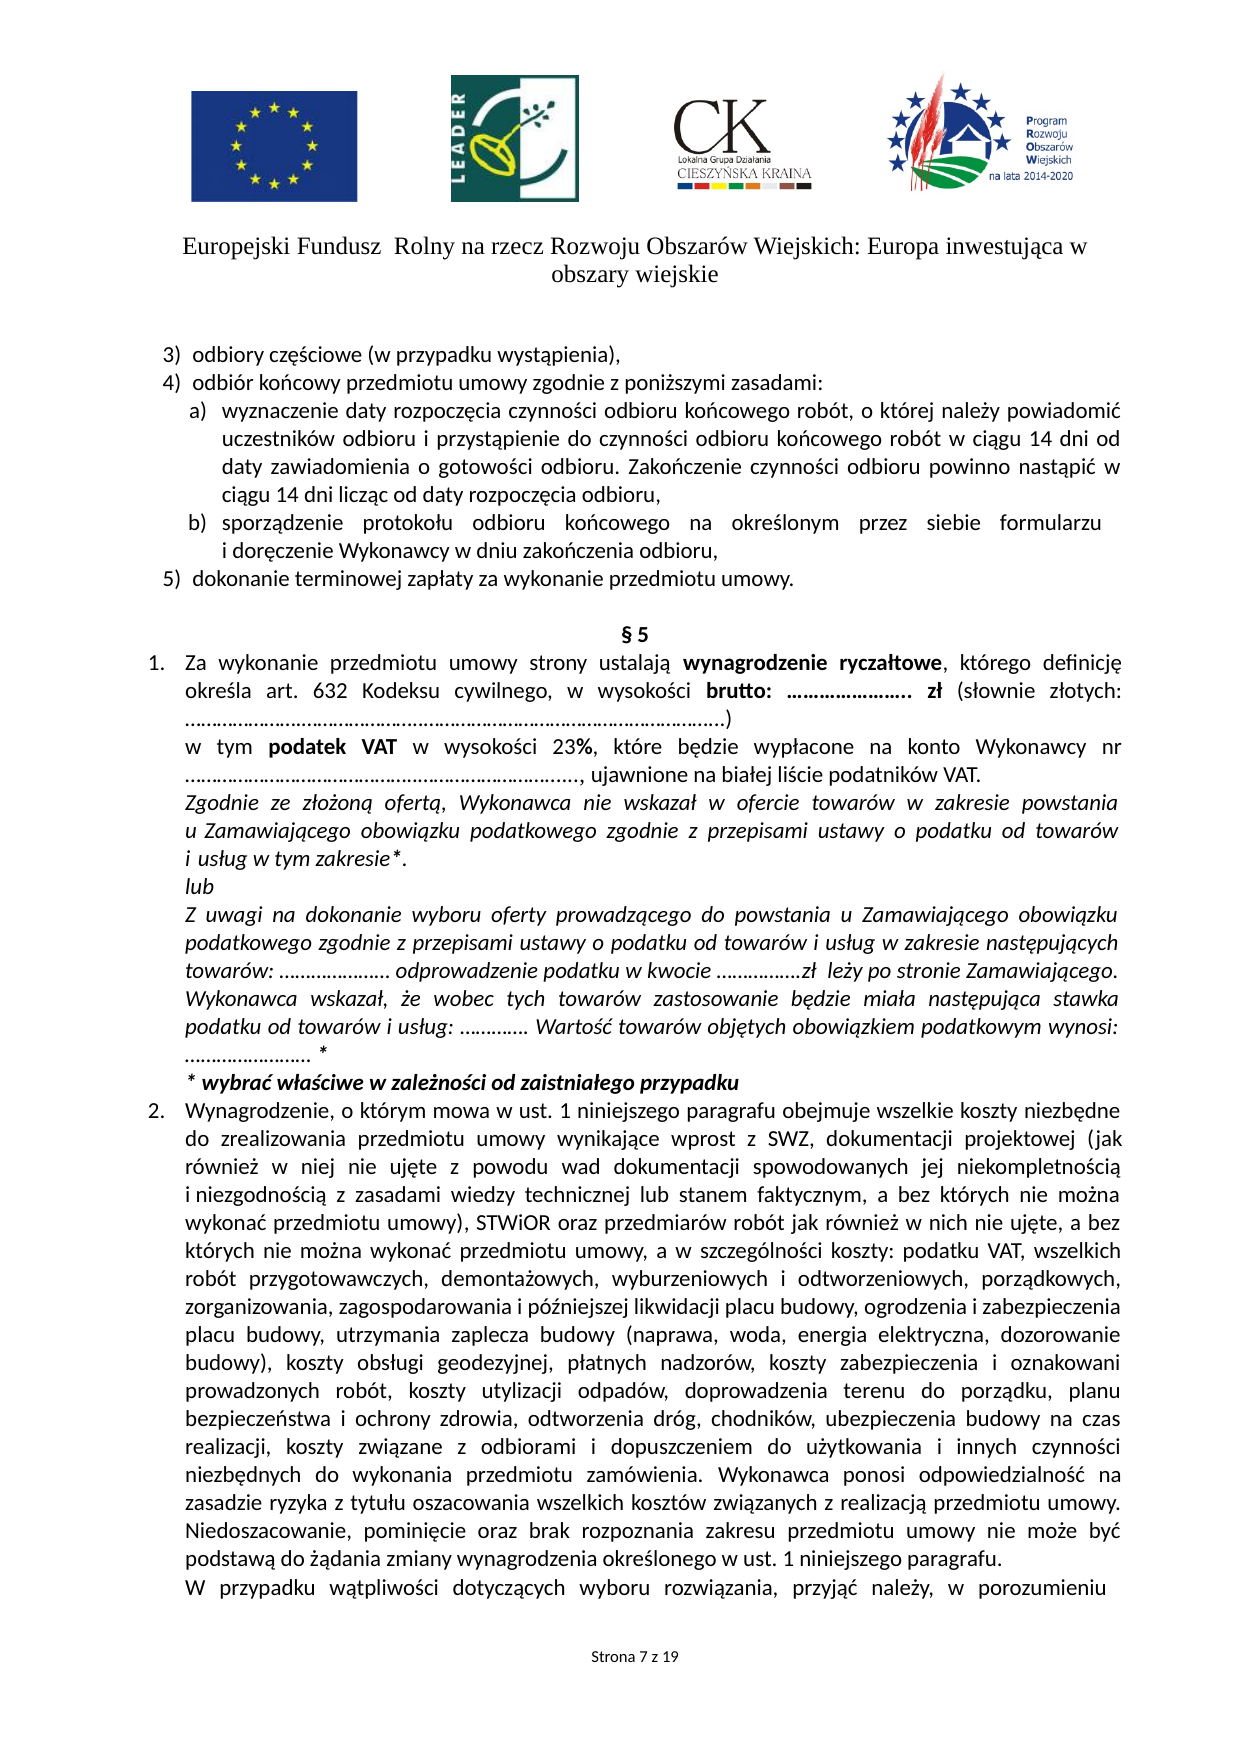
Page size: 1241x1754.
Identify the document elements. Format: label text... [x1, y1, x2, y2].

picture [647, 81, 828, 202]
list Wynagrodzenie, o którym mowa w ust. 1 niniejszego paragrafu obejmuje wszelkie koszty niezbędne do zrealizowania przedmiotu umowy wynikające wprost z SWZ, dokumentacji projektowej (jak również w niej nie ujęte z powodu wad dokumentacji spowodowanych jej niekompletnością i niezgodnością z zasadami wiedzy technicznej lub stanem faktycznym, a bez których nie można wykonać przedmiotu umowy), STWiOR oraz przedmiarów robót jak również w nich nie ujęte, a bez których nie można wykonać przedmiotu umowy, a w szczególności koszty: podatku VAT, wszelkich robót przygotowawczych, demontażowych, wyburzeniowych i odtworzeniowych, porządkowych, zorganizowania, zagospodarowania i późniejszej likwidacji placu budowy, ogrodzenia i zabezpieczenia placu budowy, utrzymania zaplecza budowy (naprawa, woda, energia elektryczna, dozorowanie budowy), koszty obsługi geodezyjnej, płatnych nadzorów, koszty zabezpieczenia i oznakowani prowadzonych robót, koszty utylizacji odpadów, doprowadzenia terenu do porządku, planu bezpieczeństwa i ochrony zdrowia, odtworzenia dróg, chodników, ubezpieczenia budowy na czas realizacji, koszty związane z odbiorami i dopuszczeniem do użytkowania i innych czynności niezbędnych do wykonania przedmiotu zamówienia. Wykonawca ponosi odpowiedzialność na zasadzie ryzyka z tytułu oszacowania wszelkich kosztów związanych z realizacją przedmiotu umowy. Niedoszacowanie, pominięcie oraz brak rozpoznania zakresu przedmiotu umowy nie może być podstawą do żądania zmiany wynagrodzenia określonego w ust. 1 niniejszego paragrafu. [148, 1096, 1122, 1573]
text w tym podatek VAT w wysokości 23%, które będzie wypłacone na konto Wykonawcy nr ……………………………………..……………………......, ujawnione na białej liście podatników VAT. [185, 732, 1122, 788]
text * wybrać właściwe w zależności od zaistniałego przypadku [185, 1068, 1122, 1096]
list dokonanie terminowej zapłaty za wykonanie przedmiotu umowy. [162, 564, 1122, 592]
picture [451, 75, 579, 202]
list Za wykonanie przedmiotu umowy strony ustalają wynagrodzenie ryczałtowe, którego definicję określa art. 632 Kodeksu cywilnego, w wysokości brutto: ………………….. zł (słownie złotych: ………………….…………………..………………………………………………...) [148, 648, 1122, 732]
list odbiory częściowe (w przypadku wystąpienia), [162, 340, 1122, 368]
picture [191, 91, 358, 202]
text Z uwagi na dokonanie wyboru oferty prowadzącego do powstania u Zamawiającego obowiązku podatkowego zgodnie z przepisami ustawy o podatku od towarów i usług w zakresie następujących towarów: ………………… odprowadzenie podatku w kwocie …………….zł leży po stronie Zamawiającego. Wykonawca wskazał, że wobec tych towarów zastosowanie będzie miała następująca stawka podatku od towarów i usług: …………. Wartość towarów objętych obowiązkiem podatkowym wynosi: …………………… * [185, 900, 1122, 1068]
list odbiór końcowy przedmiotu umowy zgodnie z poniższymi zasadami: [162, 368, 1122, 396]
list wyznaczenie daty rozpoczęcia czynności odbioru końcowego robót, o której należy powiadomić uczestników odbioru i przystąpienie do czynności odbioru końcowego robót w ciągu 14 dni od daty zawiadomienia o gotowości odbioru. Zakończenie czynności odbioru powinno nastąpić w ciągu 14 dni licząc od daty rozpoczęcia odbioru, [207, 396, 1122, 508]
text lub [185, 872, 1122, 900]
text § 5 [148, 620, 1122, 648]
picture [878, 65, 1088, 202]
list sporządzenie protokołu odbioru końcowego na określonym przez siebie formularzu i doręczenie Wykonawcy w dniu zakończenia odbioru, [207, 508, 1122, 564]
text Zgodnie ze złożoną ofertą, Wykonawca nie wskazał w ofercie towarów w zakresie powstania u Zamawiającego obowiązku podatkowego zgodnie z przepisami ustawy o podatku od towarów i usług w tym zakresie*. [185, 788, 1122, 872]
